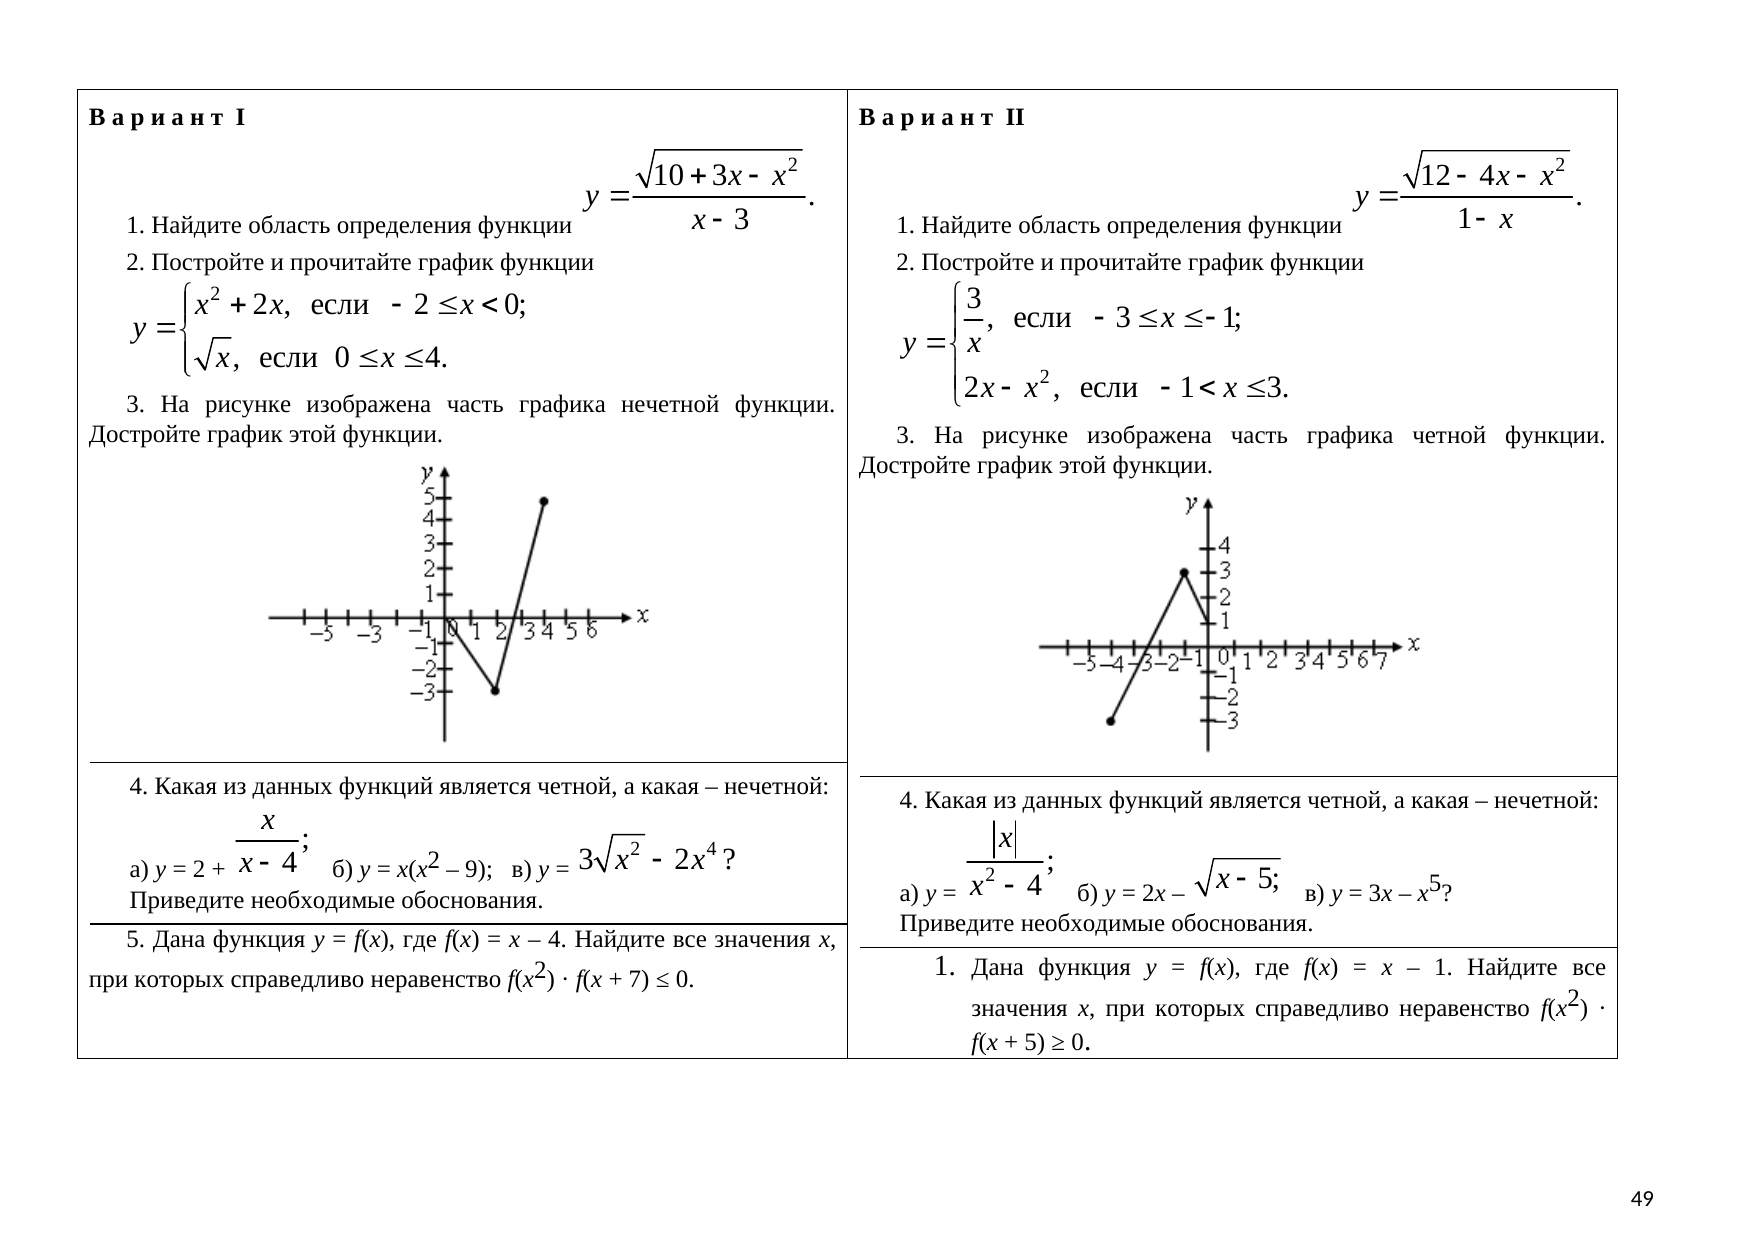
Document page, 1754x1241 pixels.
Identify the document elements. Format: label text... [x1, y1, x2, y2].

table_header В а р и а н т I 1. Найдите область определения функции 2. Постройте и прочитайте график функции 3. На рисунке изображена часть графика нечетной функции. Достройте график этой функции. 5. Дана функция у = f(х), где f(х) = х – 4. Найдите все значения х, при которых справедливо неравенство f(х2) · f(х + 7) ≤ 0. [78, 90, 847, 1058]
table_header В а р и а н т II 1. Найдите область определения функции 2. Постройте и прочитайте график функции 3. На рисунке изображена часть графика четной функции. Достройте график этой функции. Дана функция у = f(х), где f(х) = х – 1. Найдите все значения х, при которых справедливо неравенство f(х2) · f(х + 5) ≥ 0. [848, 90, 1617, 1058]
picture [1036, 493, 1429, 762]
picture [267, 462, 658, 748]
